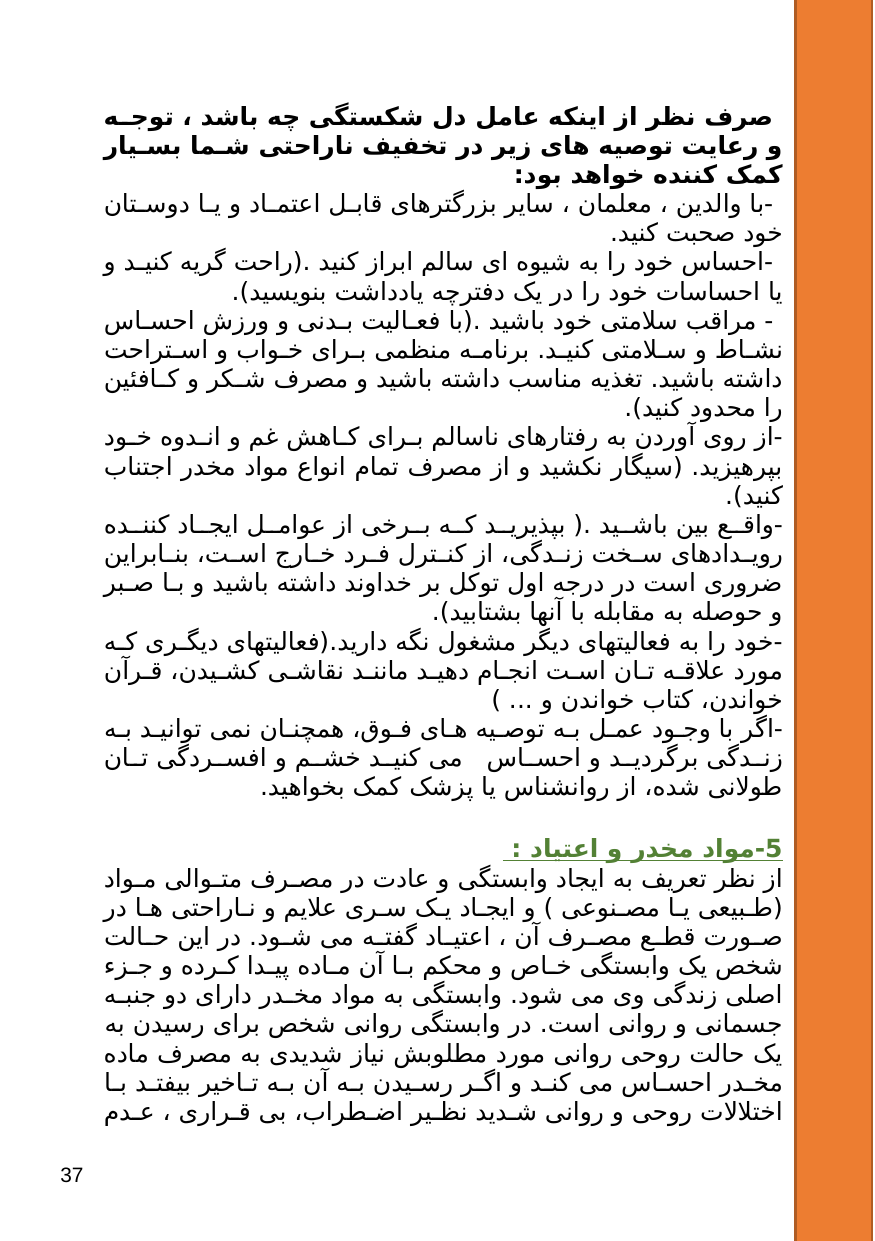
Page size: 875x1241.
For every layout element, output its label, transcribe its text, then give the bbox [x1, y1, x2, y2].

text -خود را به فعالیتهای دیگر مشغول نگه دارید.(فعالیتهای دیگری که مورد علاقه تان است انجام دهید مانند نقاشی کشیدن، قرآن خواندن، کتاب خواندن و ... ) [103, 627, 783, 714]
text صرف نظر از اینکه عامل دل شکستگی چه باشد ، توجه و رعایت توصیه های زیر در تخفیف ناراحتی شما بسیار کمک کننده خواهد بود: [103, 102, 783, 189]
text -احساس خود را به شیوه ای سالم ابراز کنید .(راحت گریه کنید و یا احساسات خود را در یک دفترچه یادداشت بنویسید). [103, 248, 783, 306]
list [103, 864, 783, 1126]
text -واقع بین باشید .( بپذیرید که برخی از عوامل ایجاد کننده رویدادهای سخت زندگی، از کنترل فرد خارج است، بنابراین ضروری است در درجه اول توکل بر خداوند داشته باشید و با صبر و حوصله به مقابله با آنها بشتابید). [103, 510, 783, 627]
text - مراقب سلامتی خود باشید .(با فعالیت بدنی و ورزش احساس نشاط و سلامتی کنید. برنامه منظمی برای خواب و استراحت داشته باشید. تغذیه مناسب داشته باشید و مصرف شکر و کافئین را محدود کنید). [103, 306, 783, 423]
text -اگر با وجود عمل به توصیه های فوق، همچنان نمی توانید به زندگی برگردید و احساس می کنید خشم و افسردگی تان طولانی شده، از روانشناس یا پزشک کمک بخواهید. [103, 714, 783, 802]
text 5-مواد مخدر و اعتیاد : [103, 835, 783, 864]
text -از روی آوردن به رفتارهای ناسالم برای کاهش غم و اندوه خود بپرهیزید. (سیگار نکشید و از مصرف تمام انواع مواد مخدر اجتناب کنید). [103, 423, 783, 510]
text -با والدین ، معلمان ، سایر بزرگترهای قابل اعتماد و یا دوستان خود صحبت کنید. [103, 189, 783, 248]
